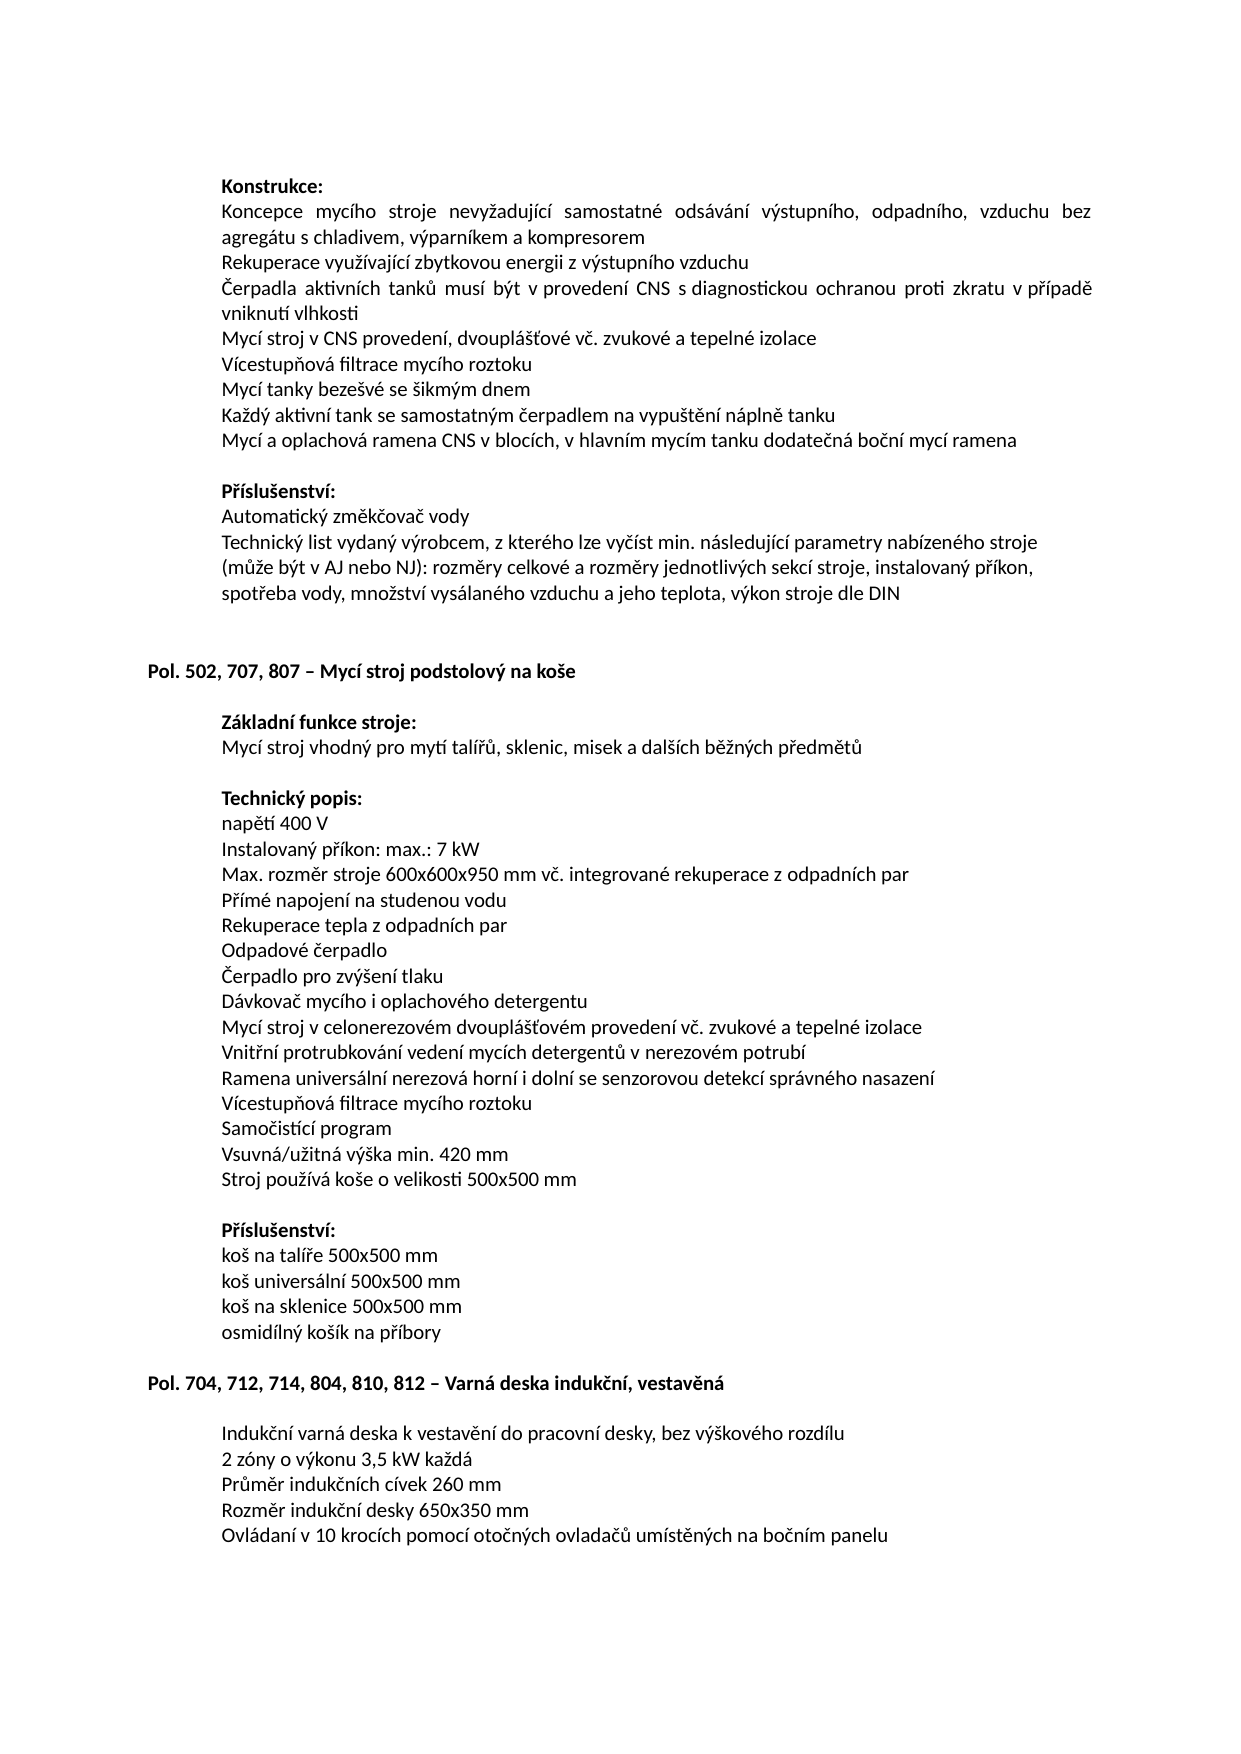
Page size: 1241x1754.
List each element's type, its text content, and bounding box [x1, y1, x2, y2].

text Mycí a oplachová ramena CNS v blocích, v hlavním mycím tanku dodatečná boční mycí ramena [221, 427, 1093, 453]
text Mycí tanky bezešvé se šikmým dnem [221, 376, 1093, 402]
text Vícestupňová filtrace mycího roztoku [221, 351, 1093, 376]
text Mycí stroj v CNS provedení, dvouplášťové vč. zvukové a tepelné izolace [221, 326, 1093, 351]
text Indukční varná deska k vestavění do pracovní desky, bez výškového rozdílu [148, 1421, 1093, 1446]
text osmidílný košík na příbory [221, 1319, 1093, 1344]
text Instalovaný příkon: max.: 7 kW [221, 836, 1093, 861]
text Technický popis: [221, 785, 1093, 811]
text Příslušenství: [221, 1217, 1093, 1243]
text Konstrukce: [221, 173, 1093, 198]
text napětí 400 V [221, 811, 1093, 836]
text koš universální 500x500 mm [221, 1268, 1093, 1293]
text Pol. 502, 707, 807 – Mycí stroj podstolový na koše [148, 658, 1093, 683]
text koš na sklenice 500x500 mm [221, 1293, 1093, 1319]
text Mycí stroj v celonerezovém dvouplášťovém provedení vč. zvukové a tepelné izolace [221, 1014, 1093, 1039]
text Pol. 704, 712, 714, 804, 810, 812 – Varná deska indukční, vestavěná [148, 1370, 1093, 1395]
text Odpadové čerpadlo [221, 938, 1093, 963]
text Ramena universální nerezová horní i dolní se senzorovou detekcí správného nasazení [221, 1065, 1093, 1090]
text Dávkovač mycího i oplachového detergentu [221, 988, 1093, 1014]
text Každý aktivní tank se samostatným čerpadlem na vypuštění náplně tanku [221, 402, 1093, 427]
text Čerpadlo pro zvýšení tlaku [221, 963, 1093, 988]
text Rekuperace využívající zbytkovou energii z výstupního vzduchu [221, 249, 1093, 275]
text Rozměr indukční desky 650x350 mm [148, 1497, 1093, 1522]
text Vnitřní protrubkování vedení mycích detergentů v nerezovém potrubí [221, 1039, 1093, 1065]
text Čerpadla aktivních tanků musí být v provedení CNS s diagnostickou ochranou proti zkratu v případě vniknutí vlhkosti [221, 275, 1093, 326]
text Ovládaní v 10 krocích pomocí otočných ovladačů umístěných na bočním panelu [148, 1522, 1093, 1548]
text Příslušenství: [221, 478, 1093, 503]
text Koncepce mycího stroje nevyžadující samostatné odsávání výstupního, odpadního, vzduchu bez agregátu s chladivem, výparníkem a kompresorem [221, 198, 1093, 249]
text Průměr indukčních cívek 260 mm [148, 1471, 1093, 1497]
text Samočistící program [221, 1116, 1093, 1141]
text koš na talíře 500x500 mm [221, 1243, 1093, 1268]
text Základní funkce stroje: [221, 709, 1093, 734]
text Mycí stroj vhodný pro mytí talířů, sklenic, misek a dalších běžných předmětů [221, 734, 1093, 760]
text Vsuvná/užitná výška min. 420 mm [221, 1141, 1093, 1166]
text Vícestupňová filtrace mycího roztoku [221, 1090, 1093, 1116]
text Rekuperace tepla z odpadních par [221, 912, 1093, 938]
text Automatický změkčovač vody [221, 503, 1093, 529]
text Max. rozměr stroje 600x600x950 mm vč. integrované rekuperace z odpadních par [221, 861, 1093, 887]
text 2 zóny o výkonu 3,5 kW každá [148, 1446, 1093, 1471]
text Technický list vydaný výrobcem, z kterého lze vyčíst min. následující parametry nabízeného stroje (může být v AJ nebo NJ): rozměry celkové a rozměry jednotlivých sekcí stroje, instalovaný příkon, spotřeba vody, množství vysálaného vzduchu a jeho teplota, výkon stroje dle DIN [221, 529, 1093, 605]
text Stroj používá koše o velikosti 500x500 mm [221, 1166, 1093, 1192]
text Přímé napojení na studenou vodu [221, 887, 1093, 912]
